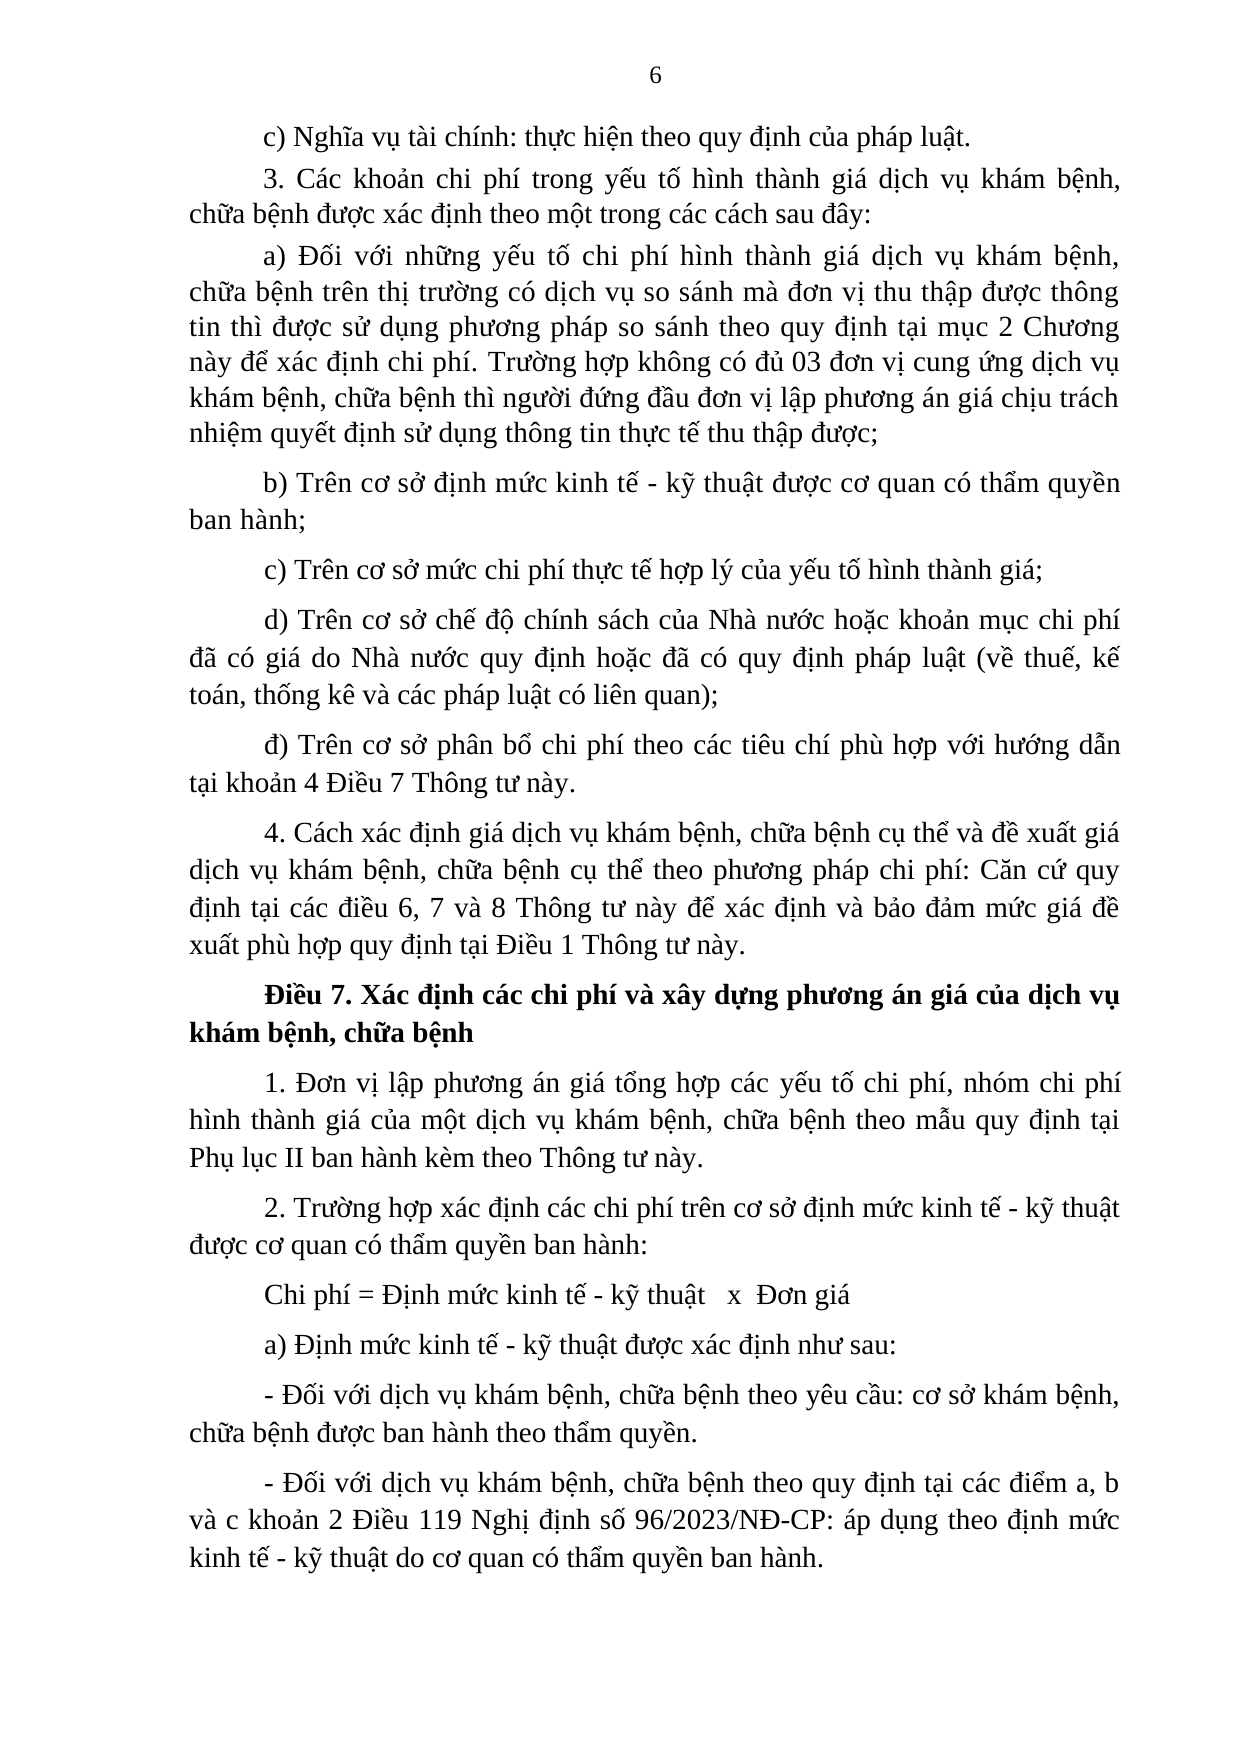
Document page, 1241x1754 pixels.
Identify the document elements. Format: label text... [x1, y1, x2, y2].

text 4. Cách xác định giá dịch vụ khám bệnh, chữa bệnh cụ thể và đề xuất giá dịch vụ khám bệnh, chữa bệnh cụ thể theo phương pháp chi phí: Căn cứ quy định tại các điều 6, 7 và 8 Thông tư này để xác định và bảo đảm mức giá đề xuất phù hợp quy định tại Điều 1 Thông tư này. [189, 812, 1122, 962]
text d) Trên cơ sở chế độ chính sách của Nhà nước hoặc khoản mục chi phí đã có giá do Nhà nước quy định hoặc đã có quy định pháp luật (về thuế, kế toán, thống kê và các pháp luật có liên quan); [189, 600, 1122, 712]
text - Đối với dịch vụ khám bệnh, chữa bệnh theo quy định tại các điểm a, b và c khoản 2 Điều 119 Nghị định số 96/2023/NĐ-CP: áp dụng theo định mức kinh tế - kỹ thuật do cơ quan có thẩm quyền ban hành. [189, 1462, 1122, 1575]
text Chi phí = Định mức kinh tế - kỹ thuật x Đơn giá [189, 1275, 1122, 1312]
text c) Nghĩa vụ tài chính: thực hiện theo quy định của pháp luật. [189, 118, 1122, 154]
text 2. Trường hợp xác định các chi phí trên cơ sở định mức kinh tế - kỹ thuật được cơ quan có thẩm quyền ban hành: [189, 1187, 1122, 1262]
text b) Trên cơ sở định mức kinh tế - kỹ thuật được cơ quan có thẩm quyền ban hành; [189, 462, 1122, 537]
text 1. Đơn vị lập phương án giá tổng hợp các yếu tố chi phí, nhóm chi phí hình thành giá của một dịch vụ khám bệnh, chữa bệnh theo mẫu quy định tại Phụ lục II ban hành kèm theo Thông tư này. [189, 1062, 1122, 1175]
text a) Đối với những yếu tố chi phí hình thành giá dịch vụ khám bệnh, chữa bệnh trên thị trường có dịch vụ so sánh mà đơn vị thu thập được thông tin thì được sử dụng phương pháp so sánh theo quy định tại mục 2 Chương này để xác định chi phí. Trường hợp không có đủ 03 đơn vị cung ứng dịch vụ khám bệnh, chữa bệnh thì người đứng đầu đơn vị lập phương án giá chịu trách nhiệm quyết định sử dụng thông tin thực tế thu thập được; [189, 237, 1122, 450]
text c) Trên cơ sở mức chi phí thực tế hợp lý của yếu tố hình thành giá; [189, 550, 1122, 587]
text Điều 7. Xác định các chi phí và xây dựng phương án giá của dịch vụ khám bệnh, chữa bệnh [189, 975, 1122, 1050]
text đ) Trên cơ sở phân bổ chi phí theo các tiêu chí phù hợp với hướng dẫn tại khoản 4 Điều 7 Thông tư này. [189, 725, 1122, 800]
text a) Định mức kinh tế - kỹ thuật được xác định như sau: [189, 1325, 1122, 1362]
text - Đối với dịch vụ khám bệnh, chữa bệnh theo yêu cầu: cơ sở khám bệnh, chữa bệnh được ban hành theo thẩm quyền. [189, 1375, 1122, 1450]
text 3. Các khoản chi phí trong yếu tố hình thành giá dịch vụ khám bệnh, chữa bệnh được xác định theo một trong các cách sau đây: [189, 160, 1122, 231]
